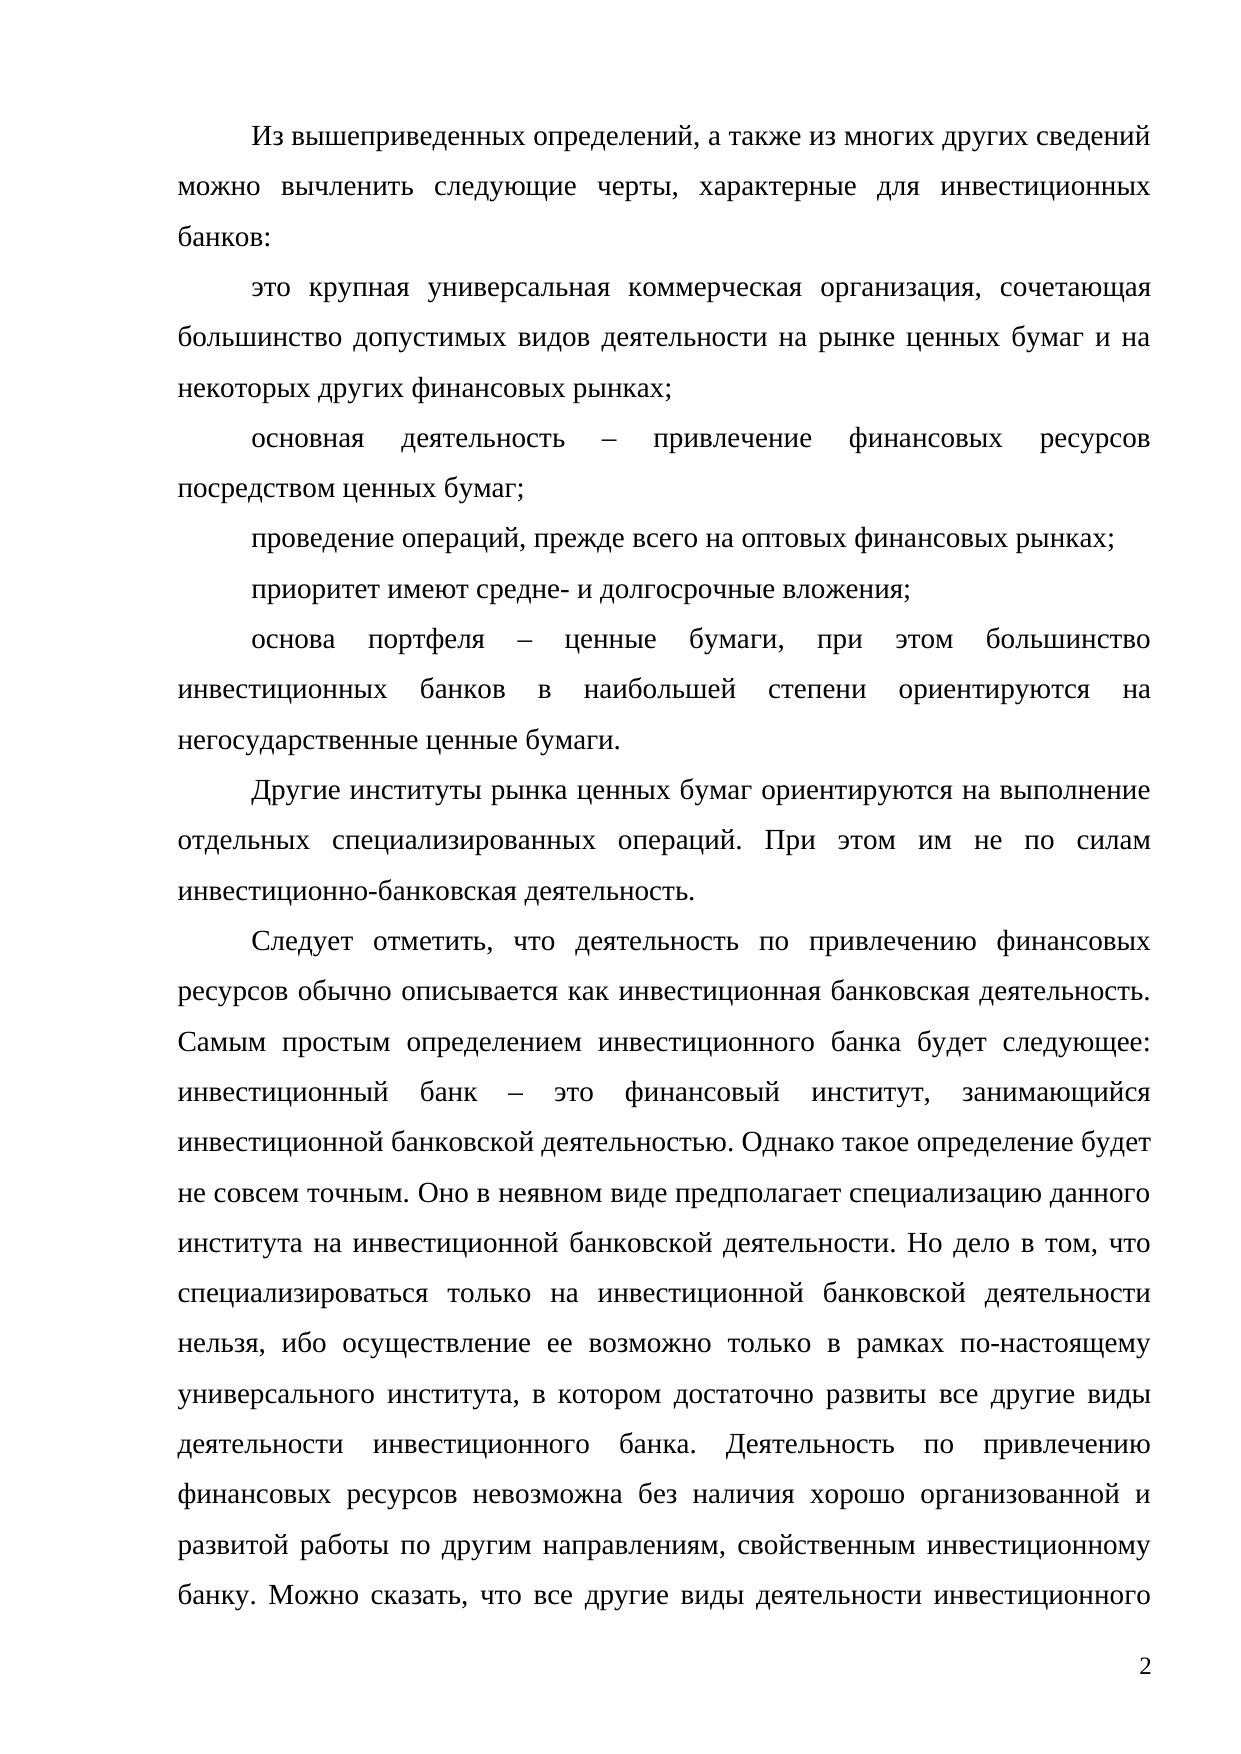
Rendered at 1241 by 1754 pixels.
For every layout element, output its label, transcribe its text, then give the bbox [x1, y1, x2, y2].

text приоритет имеют средне- и долгосрочные вложения; [177, 571, 1152, 604]
text Из вышеприведенных определений, а также из многих других сведений можно вычленить следующие черты, характерные для инвестиционных банков: [177, 118, 1152, 252]
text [177, 923, 1152, 1611]
text основа портфеля – ценные бумаги, при этом большинство инвестиционных банков в наибольшей степени ориентируются на негосударственные ценные бумаги. [177, 621, 1152, 755]
text проведение операций, прежде всего на оптовых финансовых рынках; [177, 521, 1152, 554]
text основная деятельность – привлечение финансовых ресурсов посредством ценных бумаг; [177, 420, 1152, 504]
text Другие институты рынка ценных бумаг ориентируются на выполнение отдельных специализированных операций. При этом им не по силам инвестиционно-банковская деятельность. [177, 772, 1152, 906]
text это крупная универсальная коммерческая организация, сочетающая большинство допустимых видов деятельности на рынке ценных бумаг и на некоторых других финансовых рынках; [177, 269, 1152, 403]
